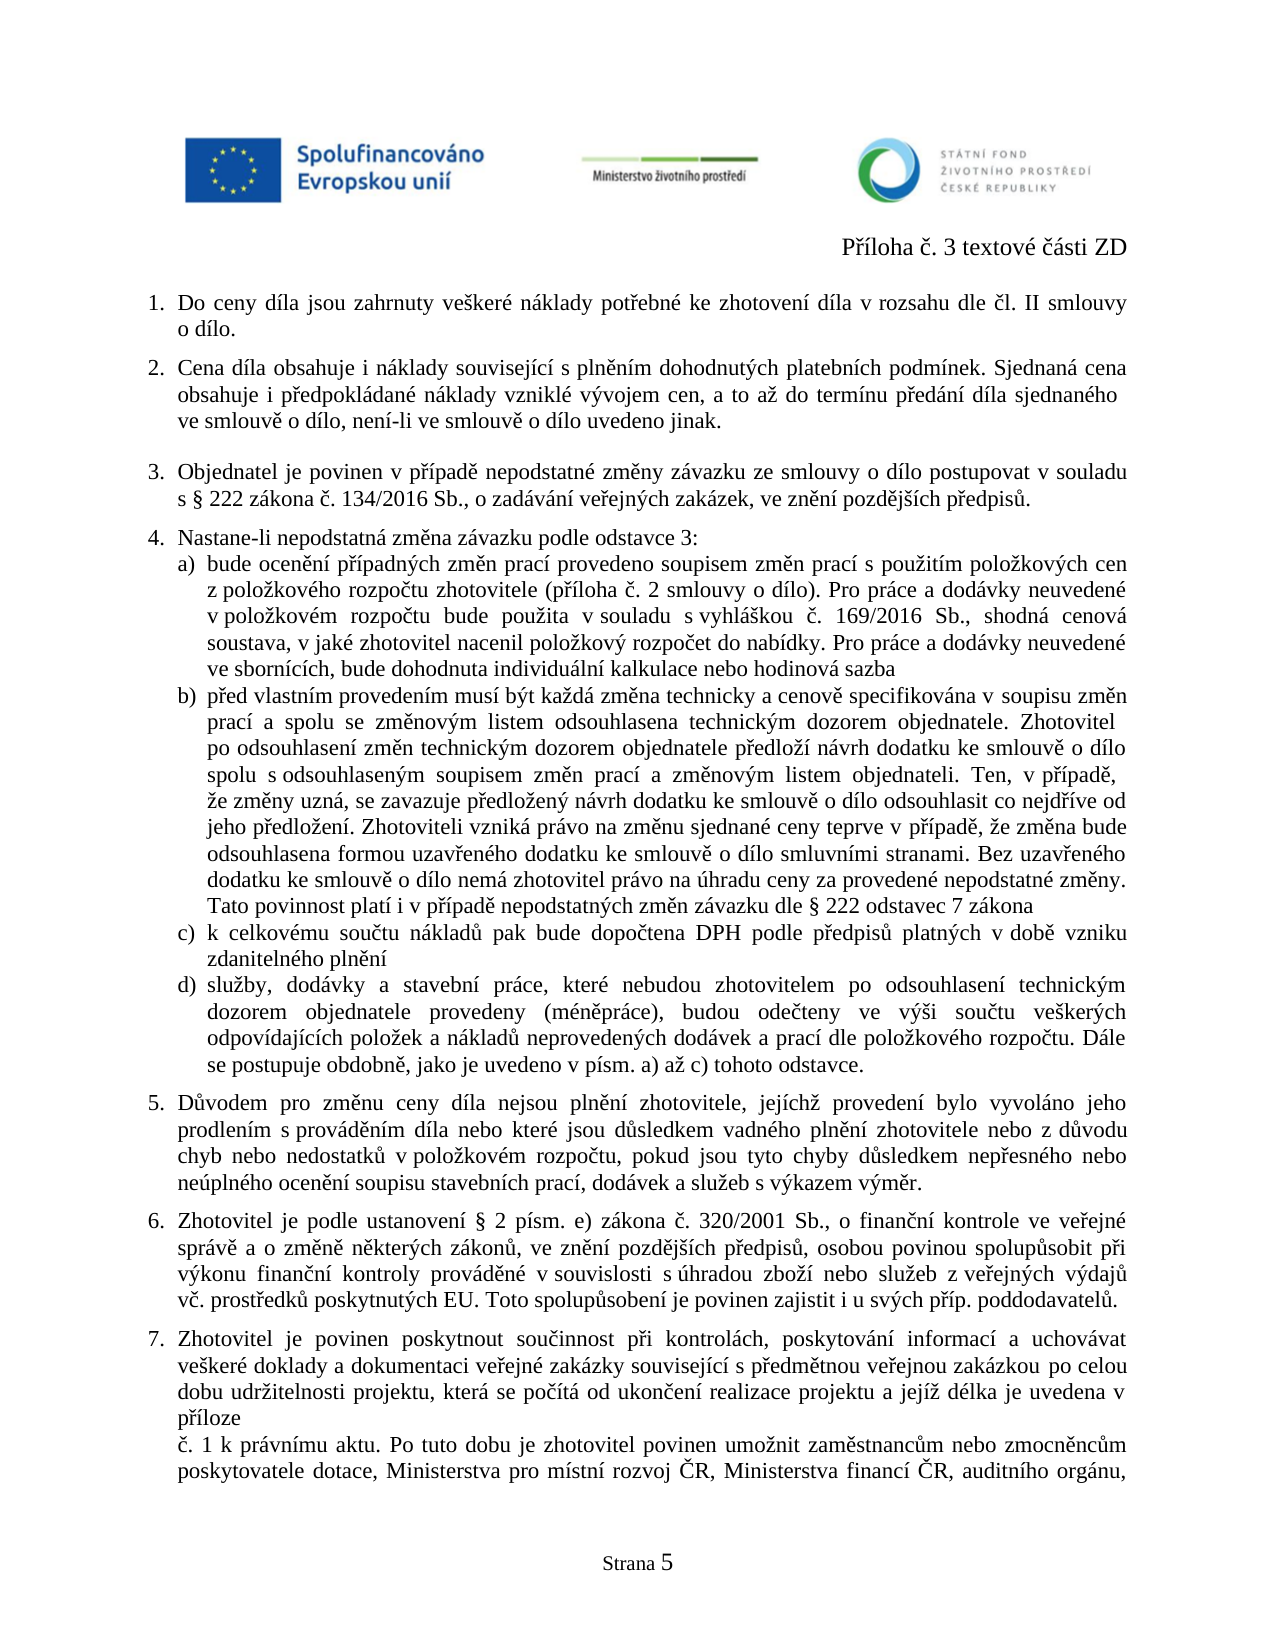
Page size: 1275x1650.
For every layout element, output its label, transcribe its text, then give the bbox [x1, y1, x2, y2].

list bude ocenění případných změn prací provedeno soupisem změn prací s použitím položkových cen z položkového rozpočtu zhotovitele (příloha č. 2 smlouvy o dílo). Pro práce a dodávky neuvedené v položkovém rozpočtu bude použita v souladu s vyhláškou č. 169/2016 Sb., shodná cenová soustava, v jaké zhotovitel nacenil položkový rozpočet do nabídky. Pro práce a dodávky neuvedené ve sbornících, bude dohodnuta individuální kalkulace nebo hodinová sazba [177, 550, 1127, 682]
list před vlastním provedením musí být každá změna technicky a cenově specifikována v soupisu změn prací a spolu se změnovým listem odsouhlasena technickým dozorem objednatele. Zhotovitel po odsouhlasení změn technickým dozorem objednatele předloží návrh dodatku ke smlouvě o dílo spolu s odsouhlaseným soupisem změn prací a změnovým listem objednateli. Ten, v případě, že změny uzná, se zavazuje předložený návrh dodatku ke smlouvě o dílo odsouhlasit co nejdříve od jeho předložení. Zhotoviteli vzniká právo na změnu sjednané ceny teprve v případě, že změna bude odsouhlasena formou uzavřeného dodatku ke smlouvě o dílo smluvními stranami. Bez uzavřeného dodatku ke smlouvě o dílo nemá zhotovitel právo na úhradu ceny za provedené nepodstatné změny. Tato povinnost platí i v případě nepodstatných změn závazku dle § 222 odstavec 7 zákona [177, 682, 1127, 919]
list Zhotovitel je podle ustanovení § 2 písm. e) zákona č. 320/2001 Sb., o finanční kontrole ve veřejné správě a o změně některých zákonů, ve znění pozdějších předpisů, osobou povinou spolupůsobit při výkonu finanční kontroly prováděné v souvislosti s úhradou zboží nebo služeb z veřejných výdajů vč. prostředků poskytnutých EU. Toto spolupůsobení je povinen zajistit i u svých příp. poddodavatelů. [148, 1207, 1127, 1313]
list k celkovému součtu nákladů pak bude dopočtena DPH podle předpisů platných v době vzniku zdanitelného plnění [177, 919, 1127, 972]
list služby, dodávky a stavební práce, které nebudou zhotovitelem po odsouhlasení technickým dozorem objednatele provedeny (méněpráce), budou odečteny ve výši součtu veškerých odpovídajících položek a nákladů neprovedených dodávek a prací dle položkového rozpočtu. Dále se postupuje obdobně, jako je uvedeno v písm. a) až c) tohoto odstavce. [177, 972, 1127, 1077]
list Do ceny díla jsou zahrnuty veškeré náklady potřebné ke zhotovení díla v rozsahu dle čl. II smlouvy o dílo. [148, 289, 1127, 342]
list Objednatel je povinen v případě nepodstatné změny závazku ze smlouvy o dílo postupovat v souladu s § 222 zákona č. 134/2016 Sb., o zadávání veřejných zakázek, ve znění pozdějších předpisů. [148, 458, 1127, 511]
list Nastane-li nepodstatná změna závazku podle odstavce 3: [148, 523, 1127, 550]
list Důvodem pro změnu ceny díla nejsou plnění zhotovitele, jejíchž provedení bylo vyvoláno jeho prodlením s prováděním díla nebo které jsou důsledkem vadného plnění zhotovitele nebo z důvodu chyb nebo nedostatků v položkovém rozpočtu, pokud jsou tyto chyby důsledkem nepřesného nebo neúplného ocenění soupisu stavebních prací, dodávek a služeb s výkazem výměr. [148, 1089, 1127, 1195]
list Cena díla obsahuje i náklady související s plněním dohodnutých platebních podmínek. Sjednaná cena obsahuje i předpokládané náklady vzniklé vývojem cen, a to až do termínu předání díla sjednaného ve smlouvě o dílo, není-li ve smlouvě o dílo uvedeno jinak. [148, 354, 1127, 433]
picture [168, 102, 1114, 232]
